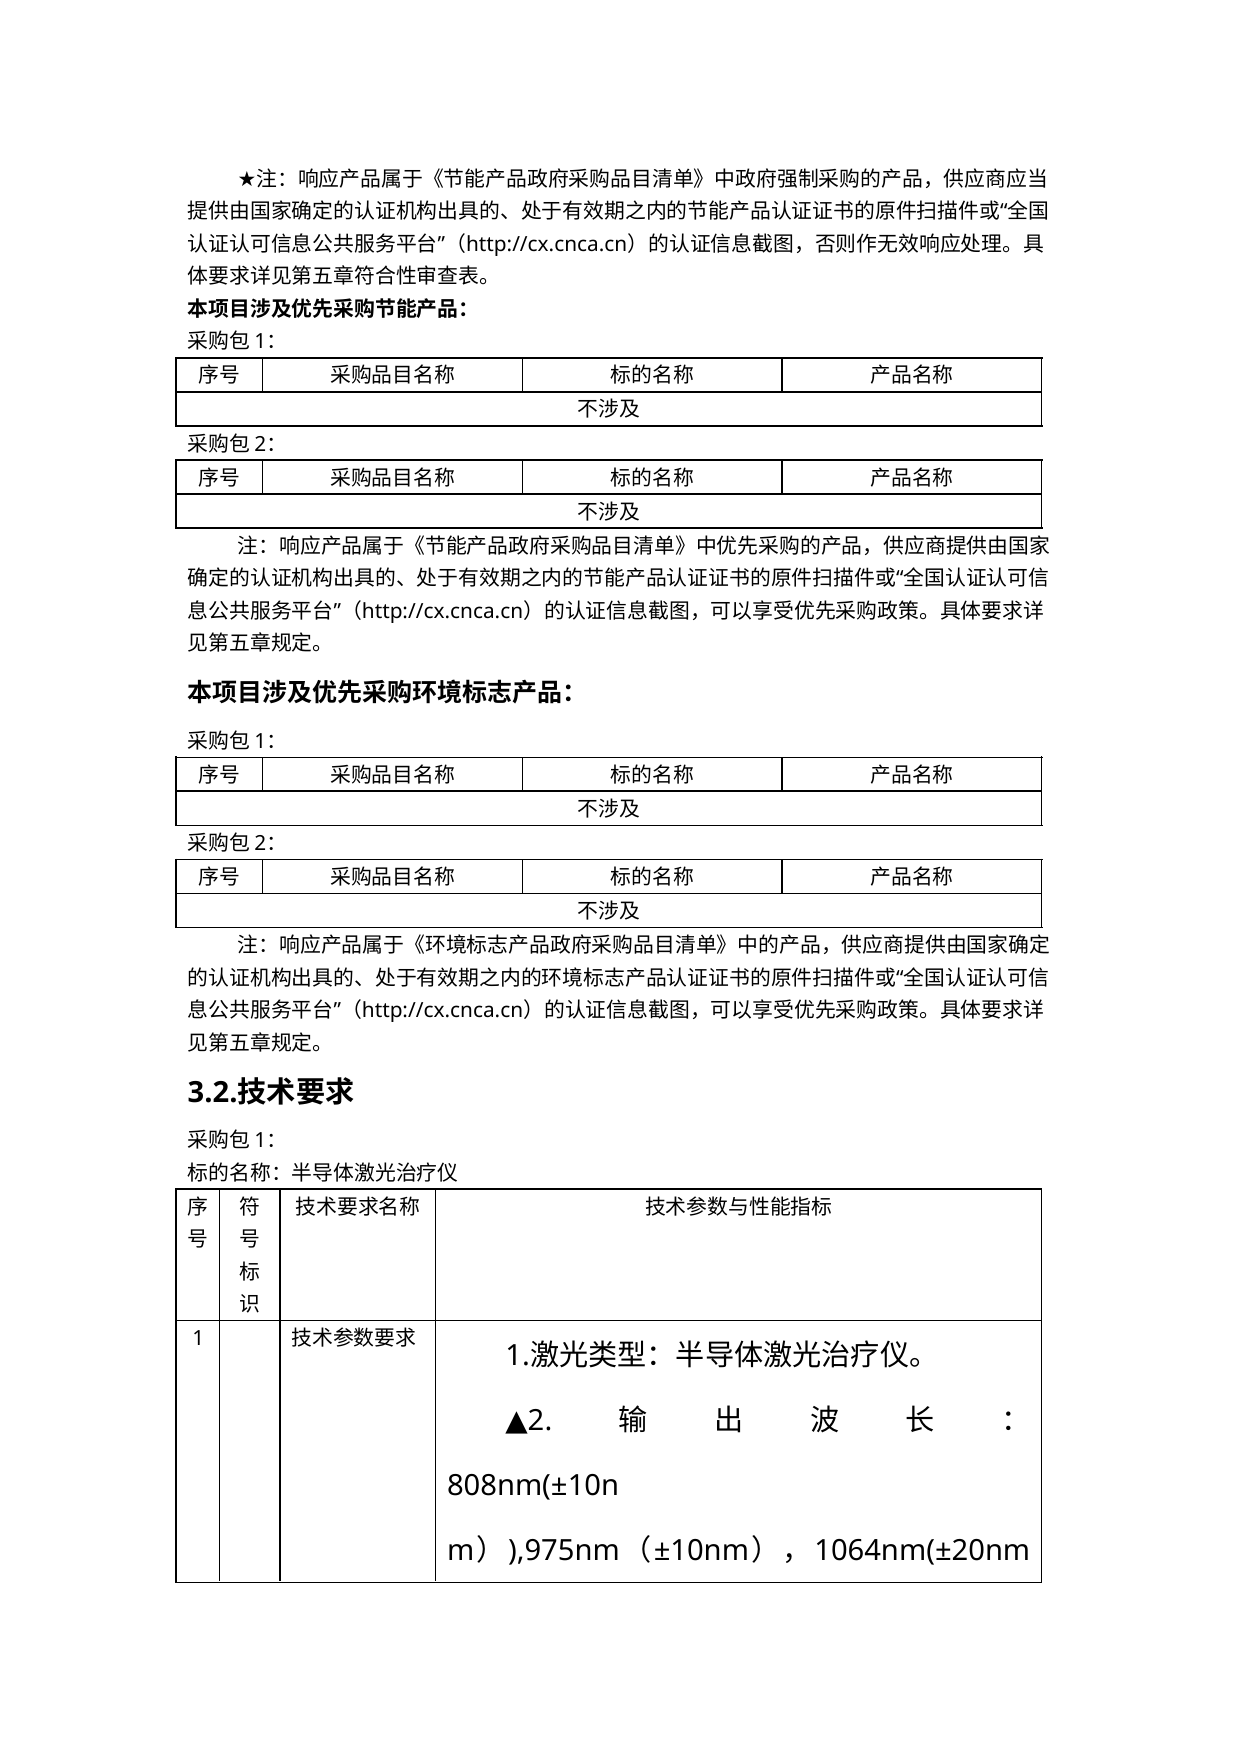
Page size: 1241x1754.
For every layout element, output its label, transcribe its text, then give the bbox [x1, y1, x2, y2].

table_header 序号 [177, 461, 262, 493]
table_header 标的名称 [523, 359, 781, 391]
text 采购包1： [187, 324, 1053, 357]
text 注：响应产品属于《节能产品政府采购品目清单》中优先采购的产品，供应商提供由国家确定的认证机构出具的、处于有效期之内的节能产品认证证书的原件扫描件或“全国认证认可信息公共服务平台”（http://cx.cnca.cn）的认证信息截图，可以享受优先采购政策。具体要求详见第五章规定。 [187, 529, 1053, 659]
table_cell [436, 1321, 1041, 1581]
table_header 采购品目名称 [263, 860, 522, 893]
text 采购包2： [187, 826, 1053, 858]
table_header 采购品目名称 [263, 758, 522, 790]
table_header 产品名称 [783, 758, 1041, 790]
table_header 采购品目名称 [263, 461, 522, 493]
text 注：响应产品属于《环境标志产品政府采购品目清单》中的产品，供应商提供由国家确定的认证机构出具的、处于有效期之内的环境标志产品认证证书的原件扫描件或“全国认证认可信息公共服务平台”（http://cx.cnca.cn）的认证信息截图，可以享受优先采购政策。具体要求详见第五章规定。 [187, 928, 1053, 1058]
table_cell 技术参数要求 [281, 1321, 435, 1581]
text 采购包1： [187, 1123, 1053, 1156]
table_header 序号 [177, 860, 262, 893]
table_cell 1 [177, 1321, 219, 1581]
table_header 技术参数与性能指标 [436, 1190, 1041, 1320]
table_header 产品名称 [783, 461, 1041, 493]
table_header 标的名称 [523, 461, 781, 493]
text 标的名称：半导体激光治疗仪 [187, 1156, 1053, 1188]
table_header 符号标识 [220, 1190, 279, 1320]
table_cell [220, 1321, 279, 1581]
table_header 序号 [177, 359, 262, 391]
text ★注：响应产品属于《节能产品政府采购品目清单》中政府强制采购的产品，供应商应当提供由国家确定的认证机构出具的、处于有效期之内的节能产品认证证书的原件扫描件或“全国认证认可信息公共服务平台”（http://cx.cnca.cn）的认证信息截图，否则作无效响应处理。具体要求详见第五章符合性审查表。 [187, 162, 1053, 292]
text 本项目涉及优先采购环境标志产品： [187, 659, 1053, 724]
table_cell 不涉及 [177, 894, 1041, 927]
table_header 标的名称 [523, 860, 781, 893]
table_cell 不涉及 [177, 393, 1041, 425]
text 采购包1： [187, 724, 1053, 756]
text 采购包2： [187, 427, 1053, 459]
text 本项目涉及优先采购节能产品： [187, 292, 1053, 324]
table_header 采购品目名称 [263, 359, 522, 391]
table_header 标的名称 [523, 758, 781, 790]
table_cell 不涉及 [177, 495, 1041, 527]
text 3.2.技术要求 [187, 1058, 1053, 1123]
table_header 技术要求名称 [281, 1190, 435, 1320]
table_header 序号 [177, 758, 262, 790]
table_cell 不涉及 [177, 792, 1041, 824]
table_header 产品名称 [783, 860, 1041, 893]
table_header 序号 [177, 1190, 219, 1320]
table_header 产品名称 [783, 359, 1041, 391]
